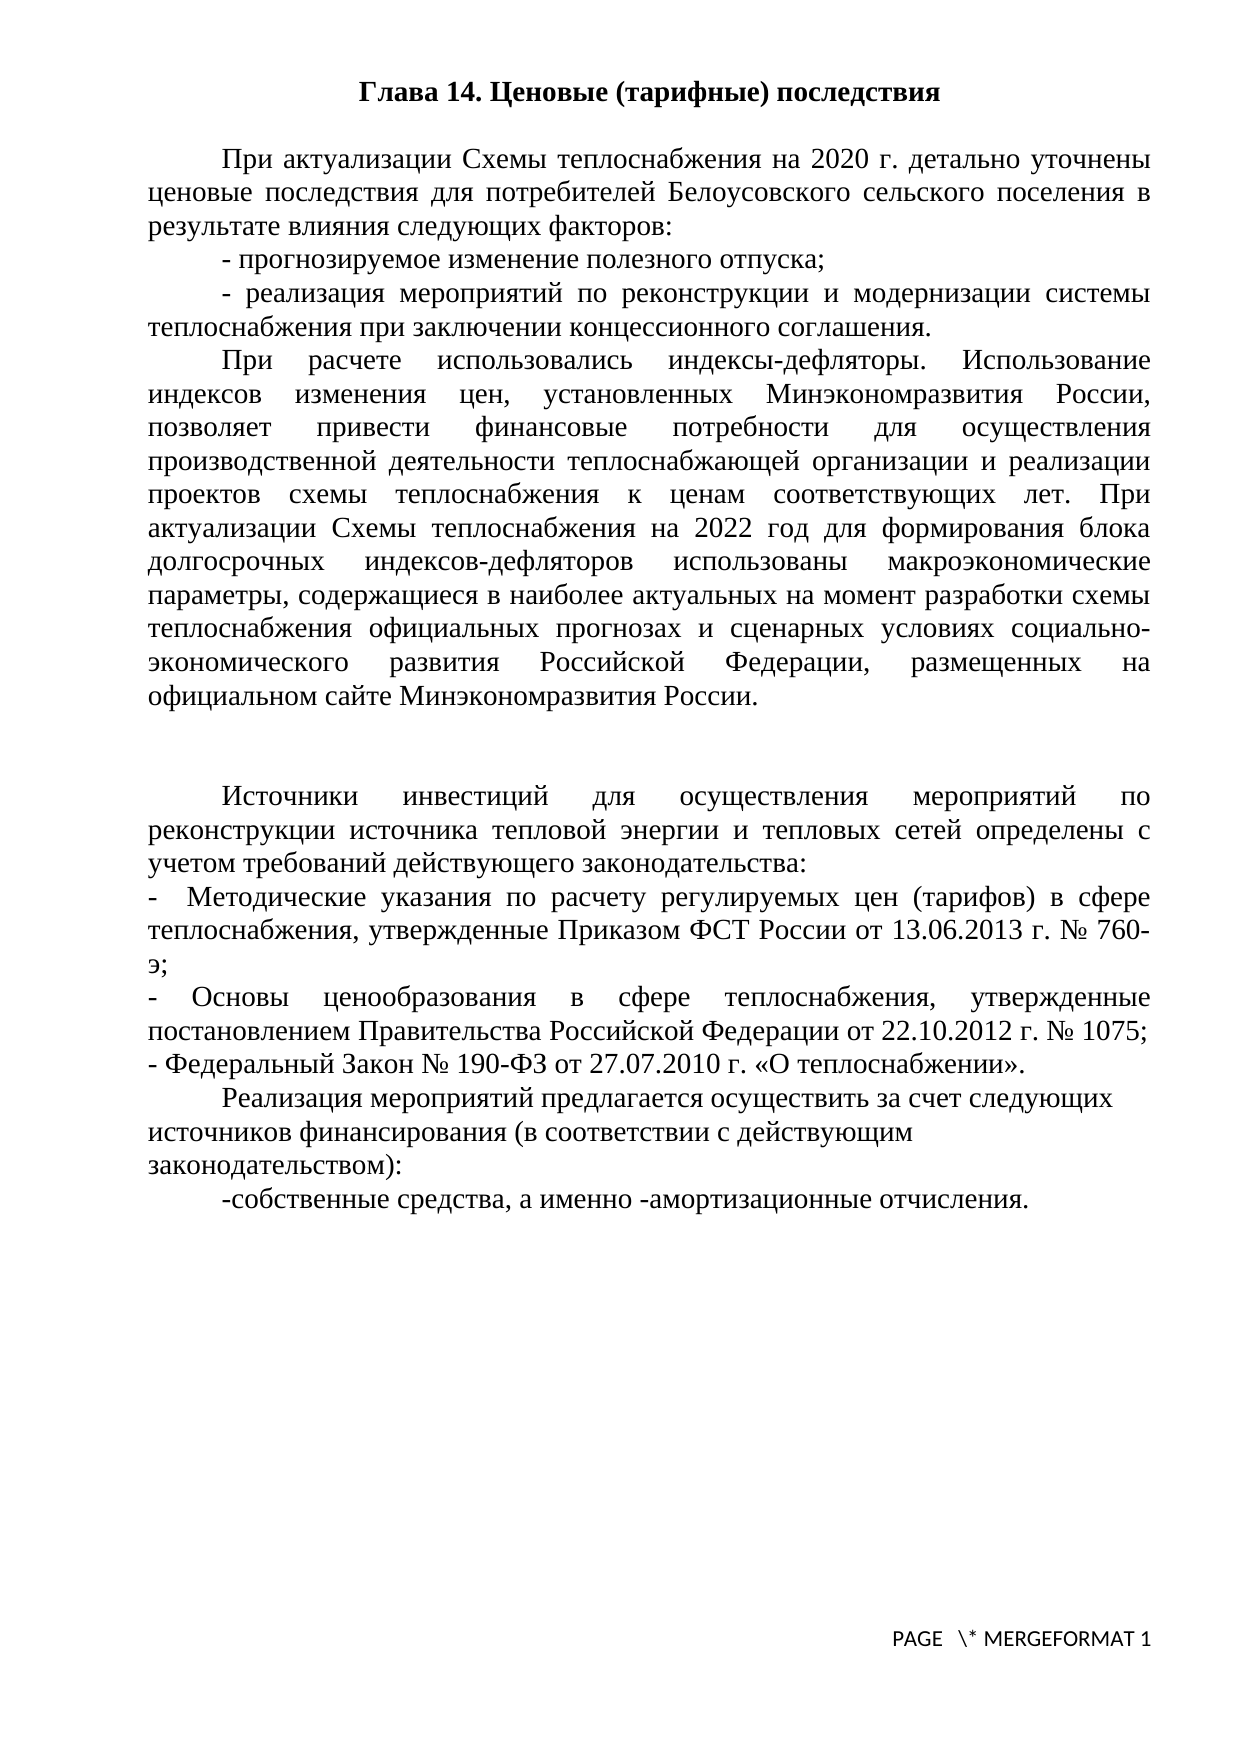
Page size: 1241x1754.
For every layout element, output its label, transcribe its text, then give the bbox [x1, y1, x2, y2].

text Глава 14. Ценовые (тарифные) последствия [148, 74, 1152, 107]
text При расчете использовались индексы-дефляторы. Использование индексов изменения цен, установленных Минэкономразвития России, позволяет привести финансовые потребности для осуществления производственной деятельности теплоснабжающей организации и реализации проектов схемы теплоснабжения к ценам соответствующих лет. При актуализации Схемы теплоснабжения на 2022 год для формирования блока долгосрочных индексов-дефляторов использованы макроэкономические параметры, содержащиеся в наиболее актуальных на момент разработки схемы теплоснабжения официальных прогнозах и сценарных условиях социально-экономического развития Российской Федерации, размещенных на официальном сайте Минэкономразвития России. [148, 342, 1152, 711]
text - реализация мероприятий по реконструкции и модернизации системы теплоснабжения при заключении концессионного соглашения. [148, 275, 1152, 342]
text При актуализации Схемы теплоснабжения на 2020 г. детально уточнены ценовые последствия для потребителей Белоусовского сельского поселения в результате влияния следующих факторов: [148, 141, 1152, 242]
text -собственные средства, а именно -амортизационные отчисления. [148, 1181, 1152, 1214]
text - Методические указания по расчету регулируемых цен (тарифов) в сфере теплоснабжения, утвержденные Приказом ФСТ России от 13.06.2013 г. № 760-э; [148, 879, 1152, 979]
text - прогнозируемое изменение полезного отпуска; [148, 242, 1152, 275]
text Реализация мероприятий предлагается осуществить за счет следующих источников финансирования (в соответствии с действующим законодательством): [148, 1080, 1152, 1181]
text - Федеральный Закон № 190-ФЗ от 27.07.2010 г. «О теплоснабжении». [148, 1047, 1152, 1080]
text Источники инвестиций для осуществления мероприятий по реконструкции источника тепловой энергии и тепловых сетей определены с учетом требований действующего законодательства: [148, 778, 1152, 879]
text - Основы ценообразования в сфере теплоснабжения, утвержденные постановлением Правительства Российской Федерации от 22.10.2012 г. № 1075; [148, 979, 1152, 1047]
